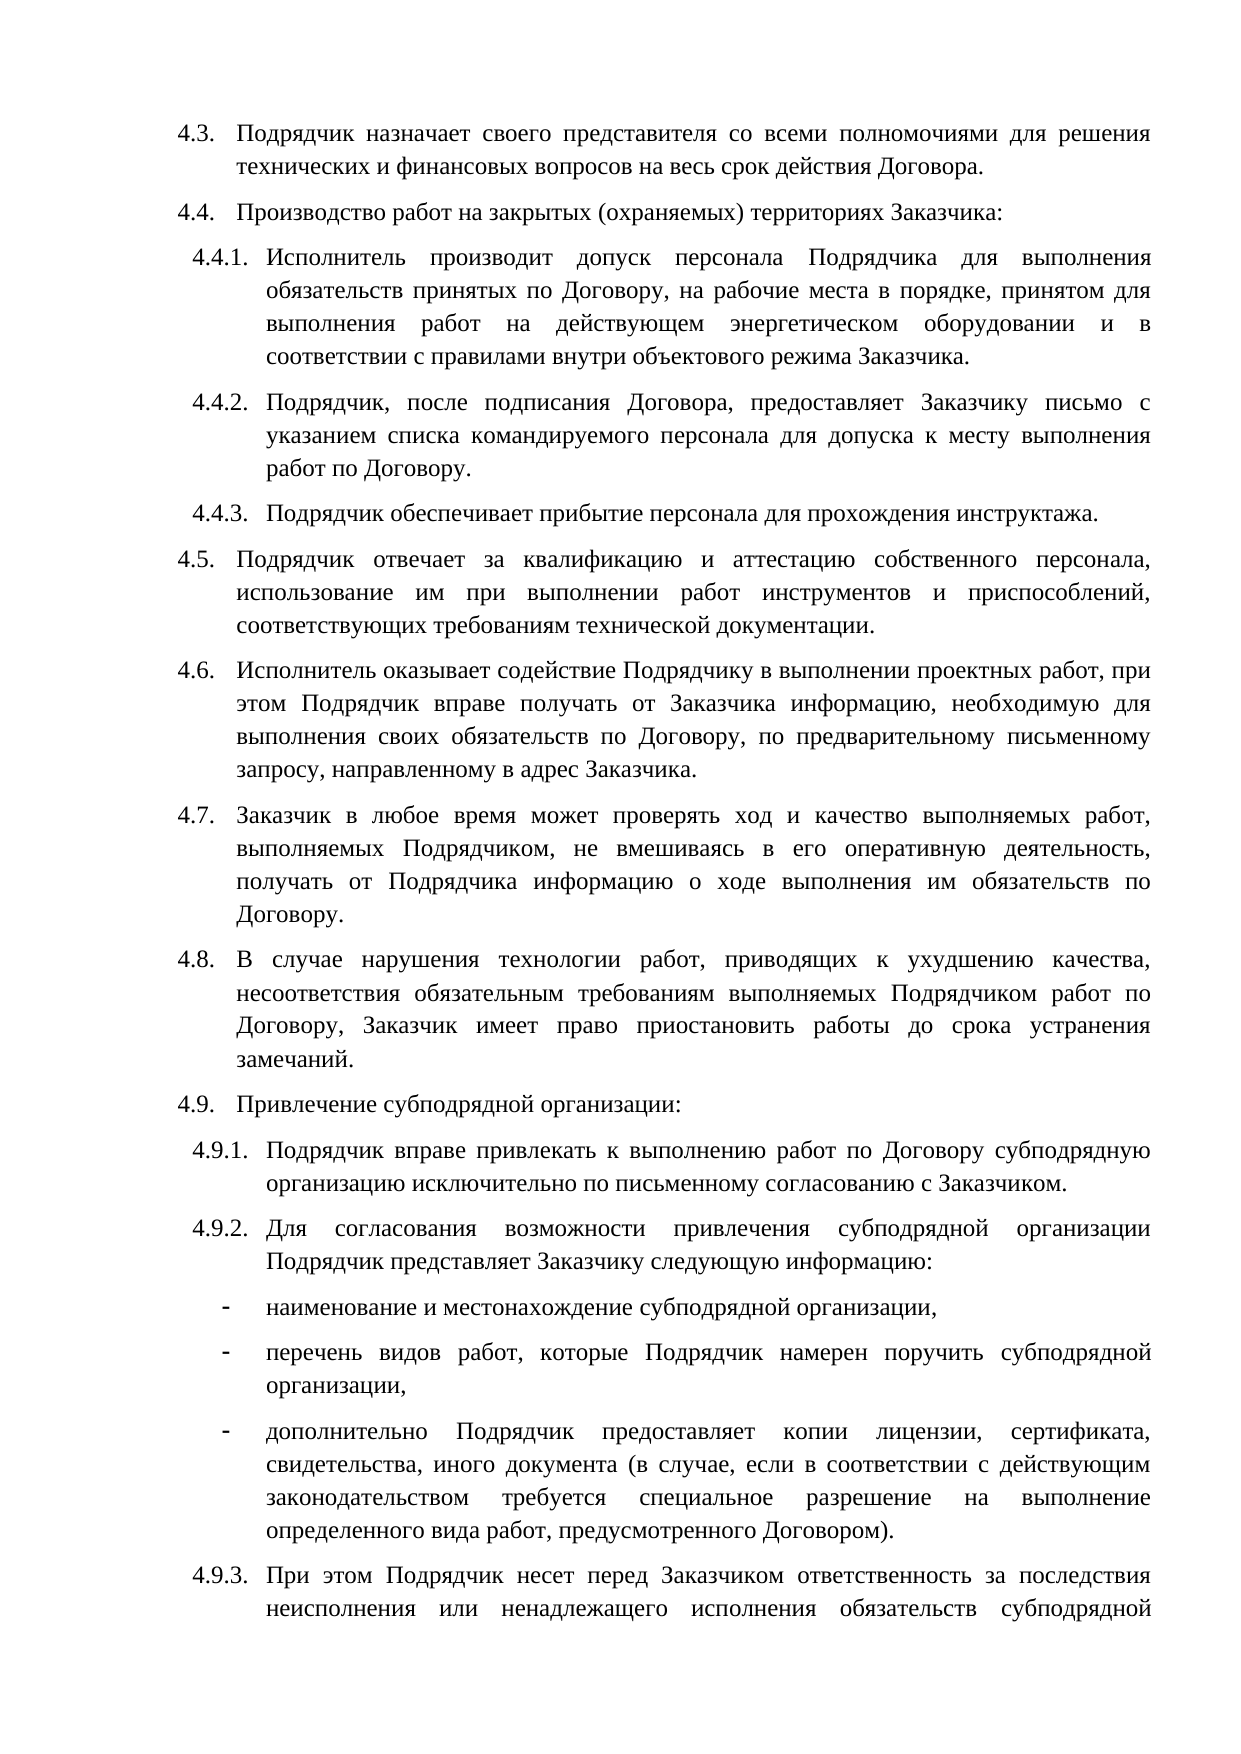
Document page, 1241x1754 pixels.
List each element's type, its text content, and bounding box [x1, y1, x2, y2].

list Подрядчик отвечает за квалификацию и аттестацию собственного персонала, использование им при выполнении работ инструментов и приспособлений, соответствующих требованиям технической документации. [177, 544, 1152, 639]
list Для согласования возможности привлечения субподрядной организации Подрядчик представляет Заказчику следующую информацию: [192, 1213, 1152, 1275]
list Подрядчик обеспечивает прибытие персонала для прохождения инструктажа. [192, 498, 1152, 527]
list дополнительно Подрядчик предоставляет копии лицензии, сертификата, свидетельства, иного документа (в случае, если в соответствии с действующим законодательством требуется специальное разрешение на выполнение определенного вида работ, предусмотренного Договором). [222, 1416, 1152, 1544]
list Подрядчик назначает своего представителя со всеми полномочиями для решения технических и финансовых вопросов на весь срок действия Договора. [177, 118, 1152, 180]
list Подрядчик вправе привлекать к выполнению работ по Договору субподрядную организацию исключительно по письменному согласованию с Заказчиком. [192, 1135, 1152, 1196]
list Производство работ на закрытых (охраняемых) территориях Заказчика: [177, 197, 1152, 225]
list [192, 1560, 1152, 1622]
list перечень видов работ, которые Подрядчик намерен поручить субподрядной организации, [222, 1337, 1152, 1399]
list Исполнитель оказывает содействие Подрядчику в выполнении проектных работ, при этом Подрядчик вправе получать от Заказчика информацию, необходимую для выполнения своих обязательств по Договору, по предварительному письменному запросу, направленному в адрес Заказчика. [177, 655, 1152, 783]
list В случае нарушения технологии работ, приводящих к ухудшению качества, несоответствия обязательным требованиям выполняемых Подрядчиком работ по Договору, Заказчик имеет право приостановить работы до срока устранения замечаний. [177, 944, 1152, 1072]
list Исполнитель производит допуск персонала Подрядчика для выполнения обязательств принятых по Договору, на рабочие места в порядке, принятом для выполнения работ на действующем энергетическом оборудовании и в соответствии с правилами внутри объектового режима Заказчика. [192, 242, 1152, 370]
list Подрядчик, после подписания Договора, предоставляет Заказчику письмо с указанием списка командируемого персонала для допуска к месту выполнения работ по Договору. [192, 387, 1152, 482]
list Заказчик в любое время может проверять ход и качество выполняемых работ, выполняемых Подрядчиком, не вмешиваясь в его оперативную деятельность, получать от Подрядчика информацию о ходе выполнения им обязательств по Договору. [177, 800, 1152, 928]
list Привлечение субподрядной организации: [177, 1089, 1152, 1118]
list наименование и местонахождение субподрядной организации, [222, 1292, 1152, 1321]
